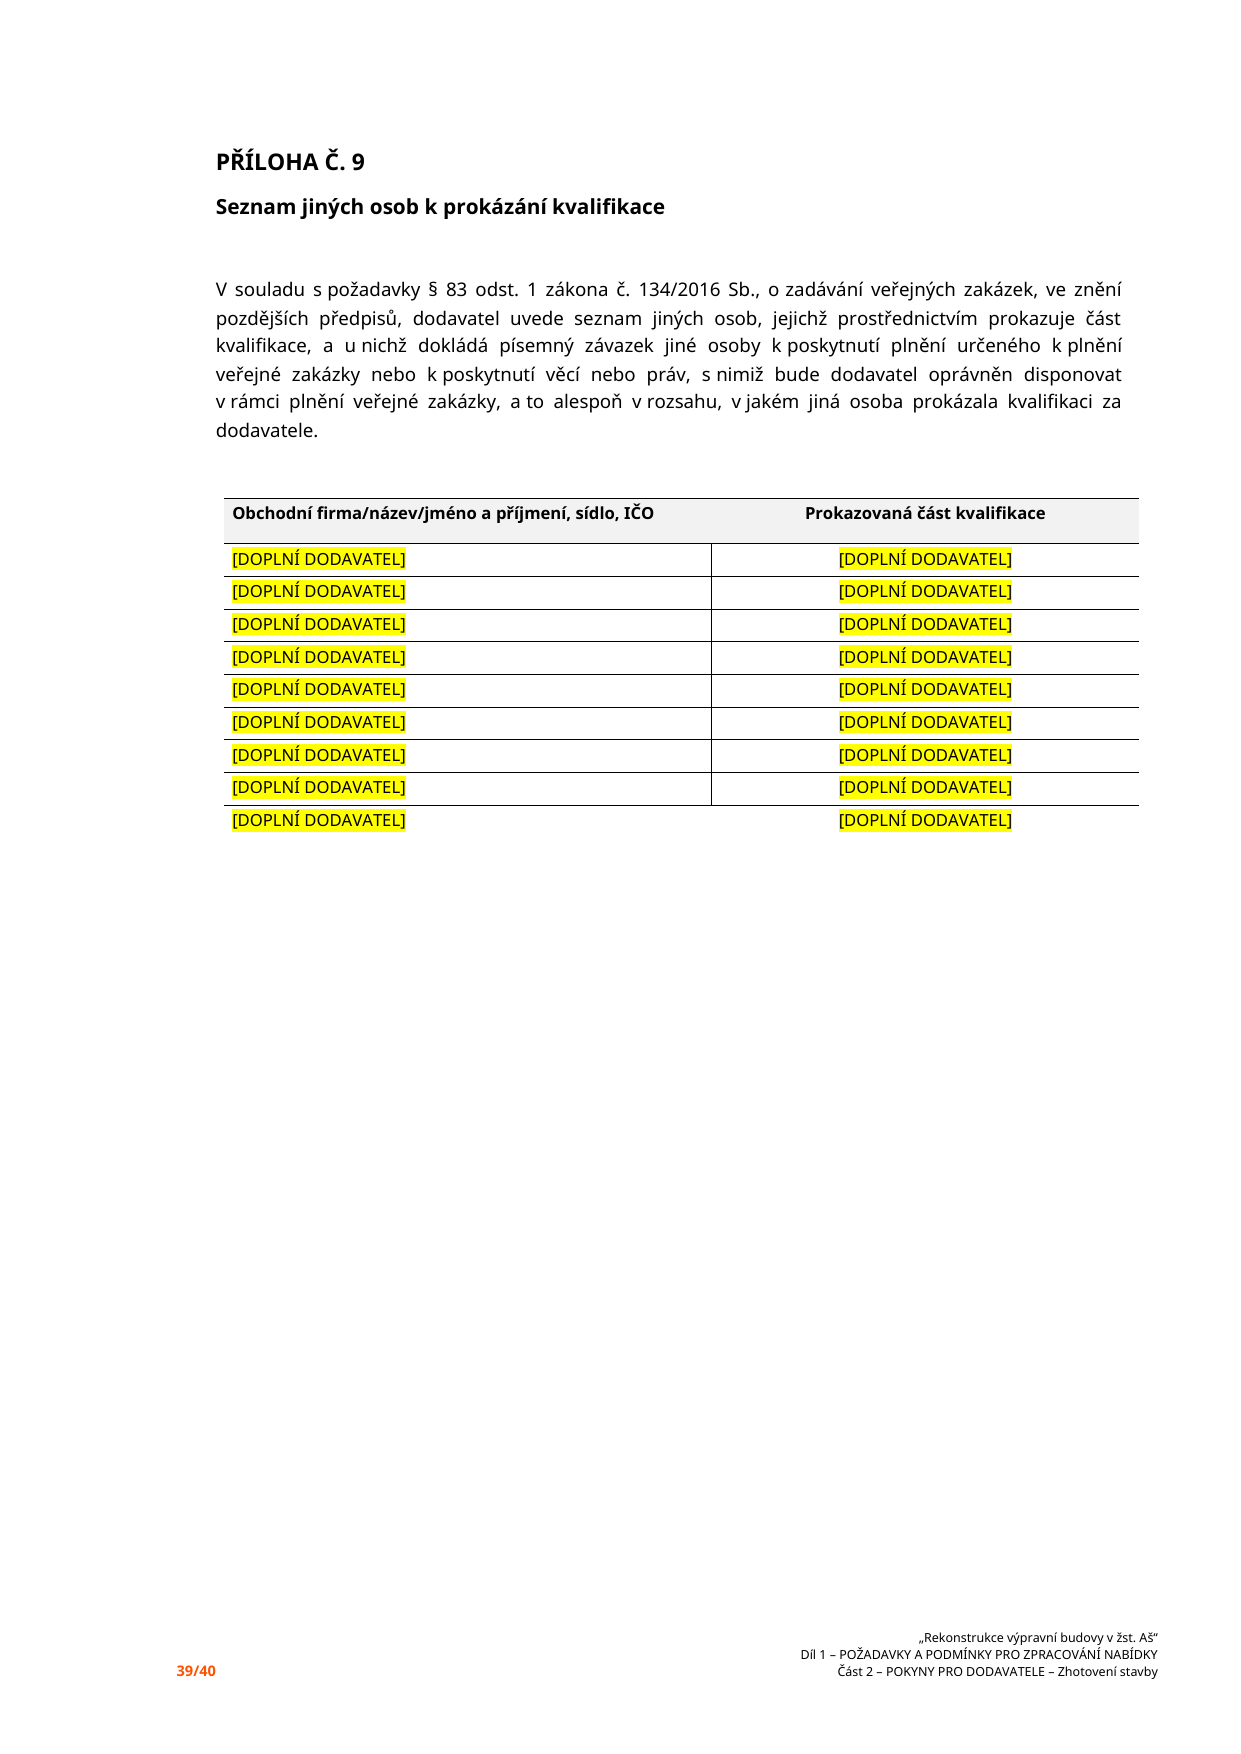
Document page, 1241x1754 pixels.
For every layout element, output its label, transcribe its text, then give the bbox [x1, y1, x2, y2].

table_cell [DOPLNÍ DODAVATEL] [712, 740, 1139, 772]
table_cell [DOPLNÍ DODAVATEL] [712, 610, 1139, 641]
table_cell [DOPLNÍ DODAVATEL] [224, 740, 711, 772]
text V souladu s požadavky § 83 odst. 1 zákona č. 134/2016 Sb., o zadávání veřejných zakázek, ve znění pozdějších předpisů, dodavatel uvede seznam jiných osob, jejichž prostřednictvím prokazuje část kvalifikace, a u nichž dokládá písemný závazek jiné osoby k poskytnutí plnění určeného k plnění veřejné zakázky nebo k poskytnutí věcí nebo práv, s nimiž bude dodavatel oprávněn disponovat v rámci plnění veřejné zakázky, a to alespoň v rozsahu, v jakém jiná osoba prokázala kvalifikaci za dodavatele. [216, 277, 1122, 442]
table_cell [DOPLNÍ DODAVATEL] [224, 642, 711, 674]
table_cell [DOPLNÍ DODAVATEL] [711, 806, 1139, 837]
table_cell [DOPLNÍ DODAVATEL] [224, 610, 711, 641]
table_cell [DOPLNÍ DODAVATEL] [224, 544, 711, 576]
table_header Obchodní firma/název/jméno a příjmení, sídlo, IČO [224, 499, 711, 543]
text Příloha č. 9 [216, 146, 1122, 177]
table_cell [DOPLNÍ DODAVATEL] [712, 642, 1139, 674]
table_cell [DOPLNÍ DODAVATEL] [712, 708, 1139, 739]
table_cell [DOPLNÍ DODAVATEL] [224, 577, 711, 608]
table_cell [DOPLNÍ DODAVATEL] [712, 577, 1139, 608]
table_header Prokazovaná část kvalifikace [711, 499, 1139, 543]
table_cell [DOPLNÍ DODAVATEL] [712, 675, 1139, 707]
table_cell [DOPLNÍ DODAVATEL] [224, 708, 711, 739]
table_cell [DOPLNÍ DODAVATEL] [224, 806, 711, 837]
table_cell [DOPLNÍ DODAVATEL] [224, 675, 711, 707]
text Seznam jiných osob k prokázání kvalifikace [216, 192, 1122, 221]
table_cell [DOPLNÍ DODAVATEL] [712, 773, 1139, 805]
table_cell [DOPLNÍ DODAVATEL] [712, 544, 1139, 576]
table_cell [DOPLNÍ DODAVATEL] [224, 773, 711, 805]
